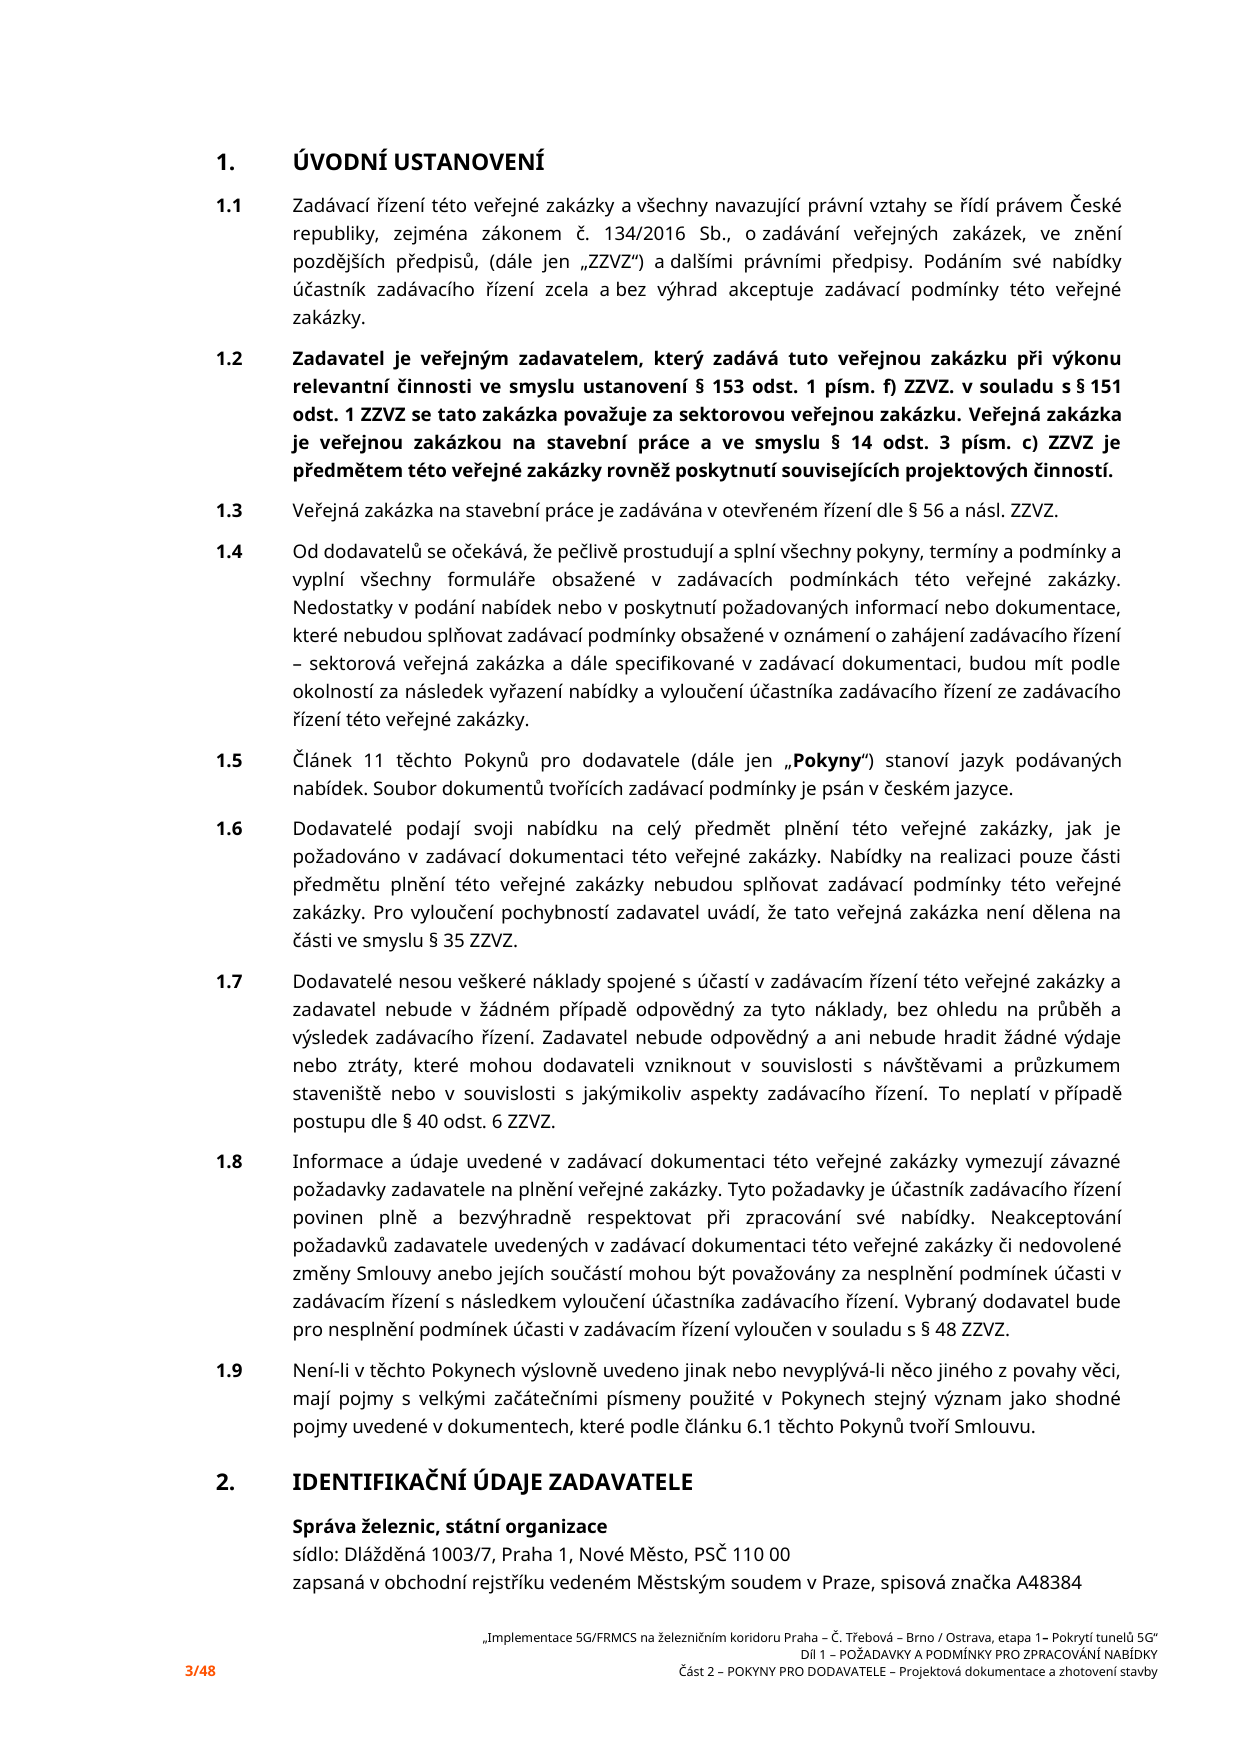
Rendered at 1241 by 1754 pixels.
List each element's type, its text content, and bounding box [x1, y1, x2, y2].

text IDENTIFIKAČNÍ ÚDAJE ZADAVATELE [216, 1466, 1122, 1498]
text Není-li v těchto Pokynech výslovně uvedeno jinak nebo nevyplývá-li něco jiného z povahy věci, mají pojmy s velkými začátečními písmeny použité v Pokynech stejný význam jako shodné pojmy uvedené v dokumentech, které podle článku 6.1 těchto Pokynů tvoří Smlouvu. [216, 1357, 1122, 1439]
text Veřejná zakázka na stavební práce je zadávána v otevřeném řízení dle § 56 a násl. ZZVZ. [216, 498, 1122, 523]
text Článek 11 těchto Pokynů pro dodavatele (dále jen „Pokyny“) stanoví jazyk podávaných nabídek. Soubor dokumentů tvořících zadávací podmínky je psán v českém jazyce. [216, 747, 1122, 800]
text sídlo: Dlážděná 1003/7, Praha 1, Nové Město, PSČ 110 00 [292, 1541, 1122, 1567]
text Správa železnic, státní organizace [292, 1513, 1122, 1539]
text Od dodavatelů se očekává, že pečlivě prostudují a splní všechny pokyny, termíny a podmínky a vyplní všechny formuláře obsažené v zadávacích podmínkách této veřejné zakázky. Nedostatky v podání nabídek nebo v poskytnutí požadovaných informací nebo dokumentace, které nebudou splňovat zadávací podmínky obsažené v oznámení o zahájení zadávacího řízení – sektorová veřejná zakázka a dále specifikované v zadávací dokumentaci, budou mít podle okolností za následek vyřazení nabídky a vyloučení účastníka zadávacího řízení ze zadávacího řízení této veřejné zakázky. [216, 538, 1122, 732]
text ÚVODNÍ USTANOVENÍ [216, 146, 1122, 177]
text Dodavatelé nesou veškeré náklady spojené s účastí v zadávacím řízení této veřejné zakázky a zadavatel nebude v žádném případě odpovědný za tyto náklady, bez ohledu na průběh a výsledek zadávacího řízení. Zadavatel nebude odpovědný a ani nebude hradit žádné výdaje nebo ztráty, které mohou dodavateli vzniknout v souvislosti s návštěvami a průzkumem staveniště nebo v souvislosti s jakýmikoliv aspekty zadávacího řízení. To neplatí v případě postupu dle § 40 odst. 6 ZZVZ. [216, 968, 1122, 1134]
text Zadavatel je veřejným zadavatelem, který zadává tuto veřejnou zakázku při výkonu relevantní činnosti ve smyslu ustanovení § 153 odst. 1 písm. f) ZZVZ. v souladu s § 151 odst. 1 ZZVZ se tato zakázka považuje za sektorovou veřejnou zakázku. Veřejná zakázka je veřejnou zakázkou na stavební práce a ve smyslu § 14 odst. 3 písm. c) ZZVZ je předmětem této veřejné zakázky rovněž poskytnutí souvisejících projektových činností. [216, 345, 1122, 483]
text Zadávací řízení této veřejné zakázky a všechny navazující právní vztahy se řídí právem České republiky, zejména zákonem č. 134/2016 Sb., o zadávání veřejných zakázek, ve znění pozdějších předpisů, (dále jen „ZZVZ“) a dalšími právními předpisy. Podáním své nabídky účastník zadávacího řízení zcela a bez výhrad akceptuje zadávací podmínky této veřejné zakázky. [216, 192, 1122, 330]
text Dodavatelé podají svoji nabídku na celý předmět plnění této veřejné zakázky, jak je požadováno v zadávací dokumentaci této veřejné zakázky. Nabídky na realizaci pouze části předmětu plnění této veřejné zakázky nebudou splňovat zadávací podmínky této veřejné zakázky. Pro vyloučení pochybností zadavatel uvádí, že tato veřejná zakázka není dělena na části ve smyslu § 35 ZZVZ. [216, 815, 1122, 953]
text zapsaná v obchodní rejstříku vedeném Městským soudem v Praze, spisová značka A48384 [292, 1569, 1122, 1595]
text Informace a údaje uvedené v zadávací dokumentaci této veřejné zakázky vymezují závazné požadavky zadavatele na plnění veřejné zakázky. Tyto požadavky je účastník zadávacího řízení povinen plně a bezvýhradně respektovat při zpracování své nabídky. Neakceptování požadavků zadavatele uvedených v zadávací dokumentaci této veřejné zakázky či nedovolené změny Smlouvy anebo jejích součástí mohou být považovány za nesplnění podmínek účasti v zadávacím řízení s následkem vyloučení účastníka zadávacího řízení. Vybraný dodavatel bude pro nesplnění podmínek účasti v zadávacím řízení vyloučen v souladu s § 48 ZZVZ. [216, 1149, 1122, 1342]
